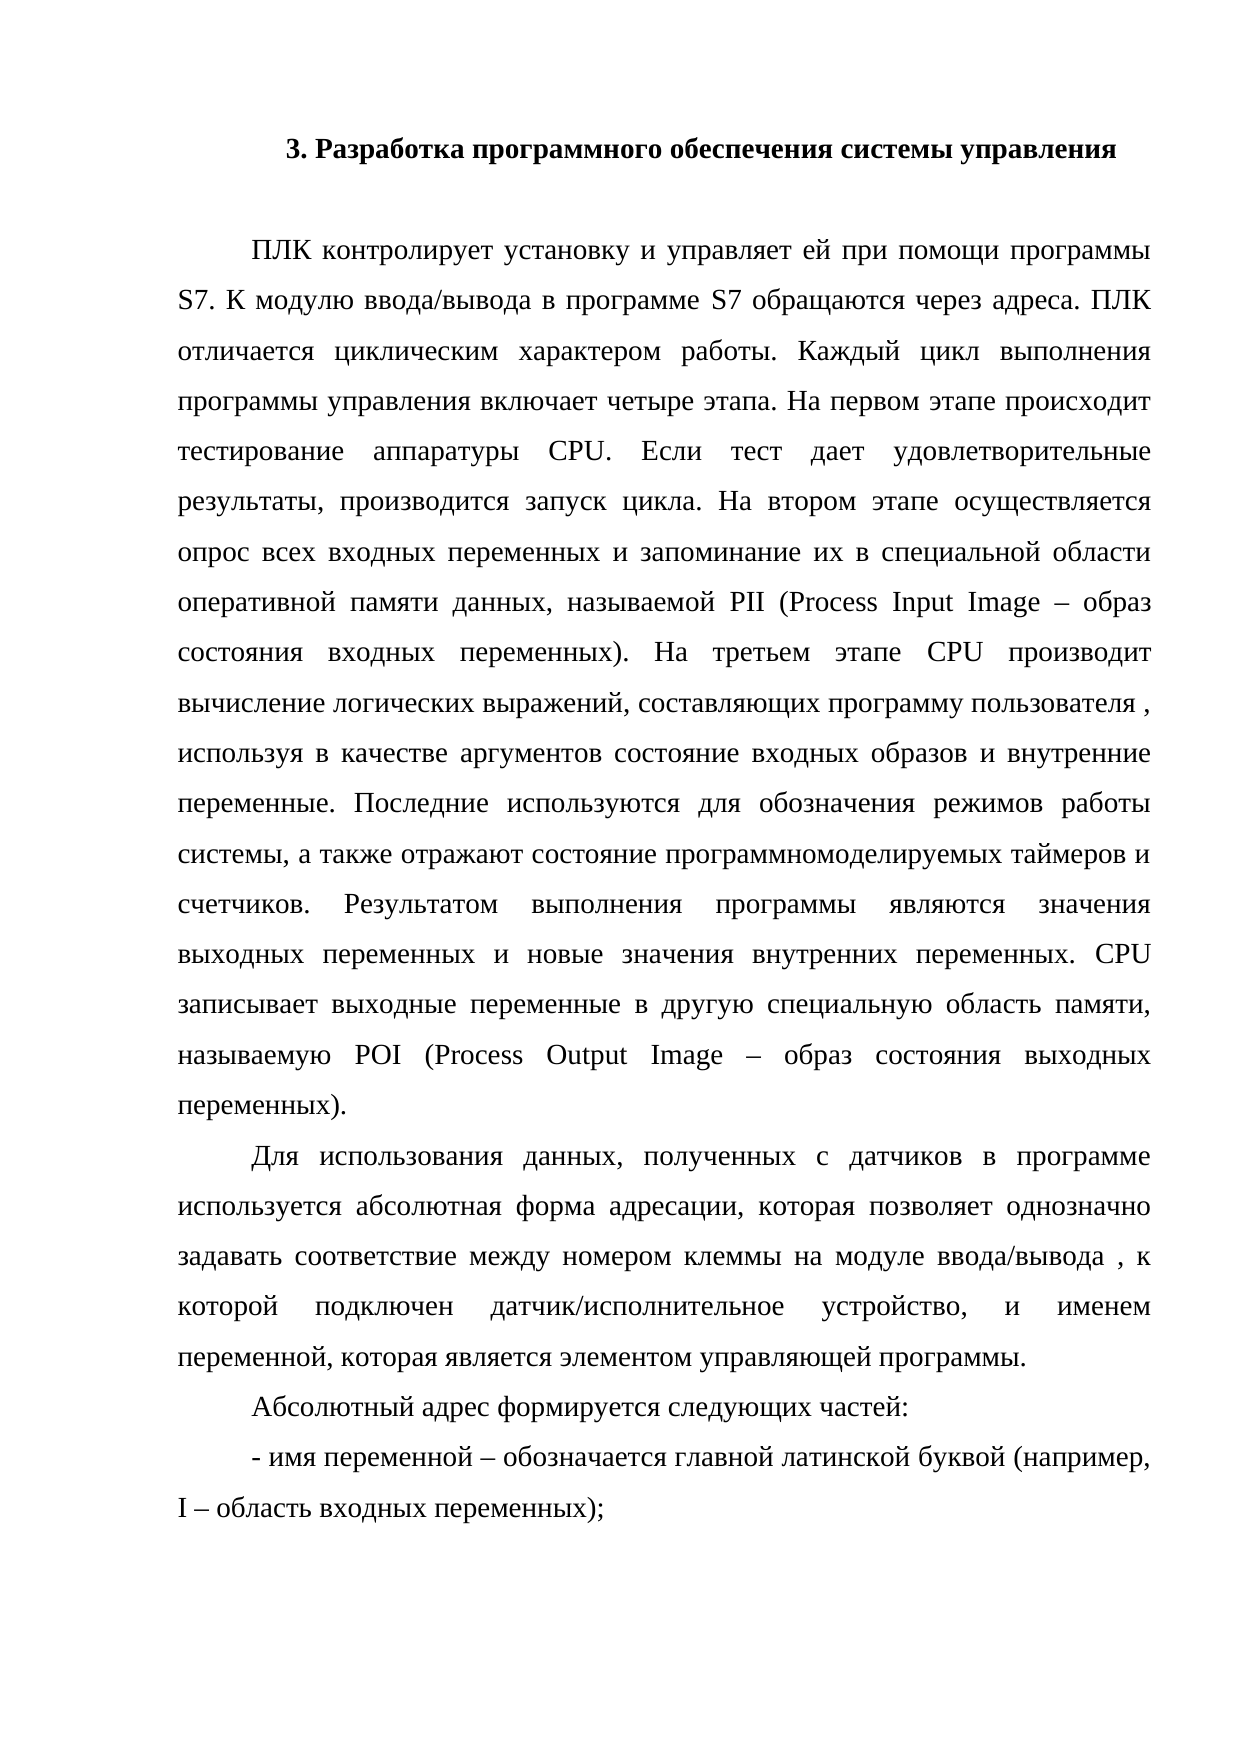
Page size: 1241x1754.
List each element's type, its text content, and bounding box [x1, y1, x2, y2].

text Абсолютный адрес формируется следующих частей: [177, 1389, 1152, 1423]
text Для использования данных, полученных с датчиков в программе используется абсолютная форма адресации, которая позволяет однозначно задавать соответствие между номером клеммы на модуле ввода/вывода , к которой подключен датчик/исполнительное устройство, и именем переменной, которая является элементом управляющей программы. [177, 1138, 1152, 1372]
text ПЛК контролирует установку и управляет ей при помощи программы S7. К модулю ввода/вывода в программе S7 обращаются через адреса. ПЛК отличается циклическим характером работы. Каждый цикл выполнения программы управления включает четыре этапа. На первом этапе происходит тестирование аппаратуры CPU. Если тест дает удовлетворительные результаты, производится запуск цикла. На втором этапе осуществляется опрос всех входных переменных и запоминание их в специальной области оперативной памяти данных, называемой PII (Process Input Image – образ состояния входных переменных). На третьем этапе CPU производит вычисление логических выражений, составляющих программу пользователя , используя в качестве аргументов состояние входных образов и внутренние переменные. Последние используются для обозначения режимов работы системы, а также отражают состояние программномоделируемых таймеров и счетчиков. Результатом выполнения программы являются значения выходных переменных и новые значения внутренних переменных. CPU записывает выходные переменные в другую специальную область памяти, называемую POI (Process Output Image – образ состояния выходных переменных). [177, 232, 1152, 1121]
text 3. Разработка программного обеспечения системы управления [177, 131, 1152, 165]
text - имя переменной – обозначается главной латинской буквой (например, I – область входных переменных); [177, 1439, 1152, 1523]
